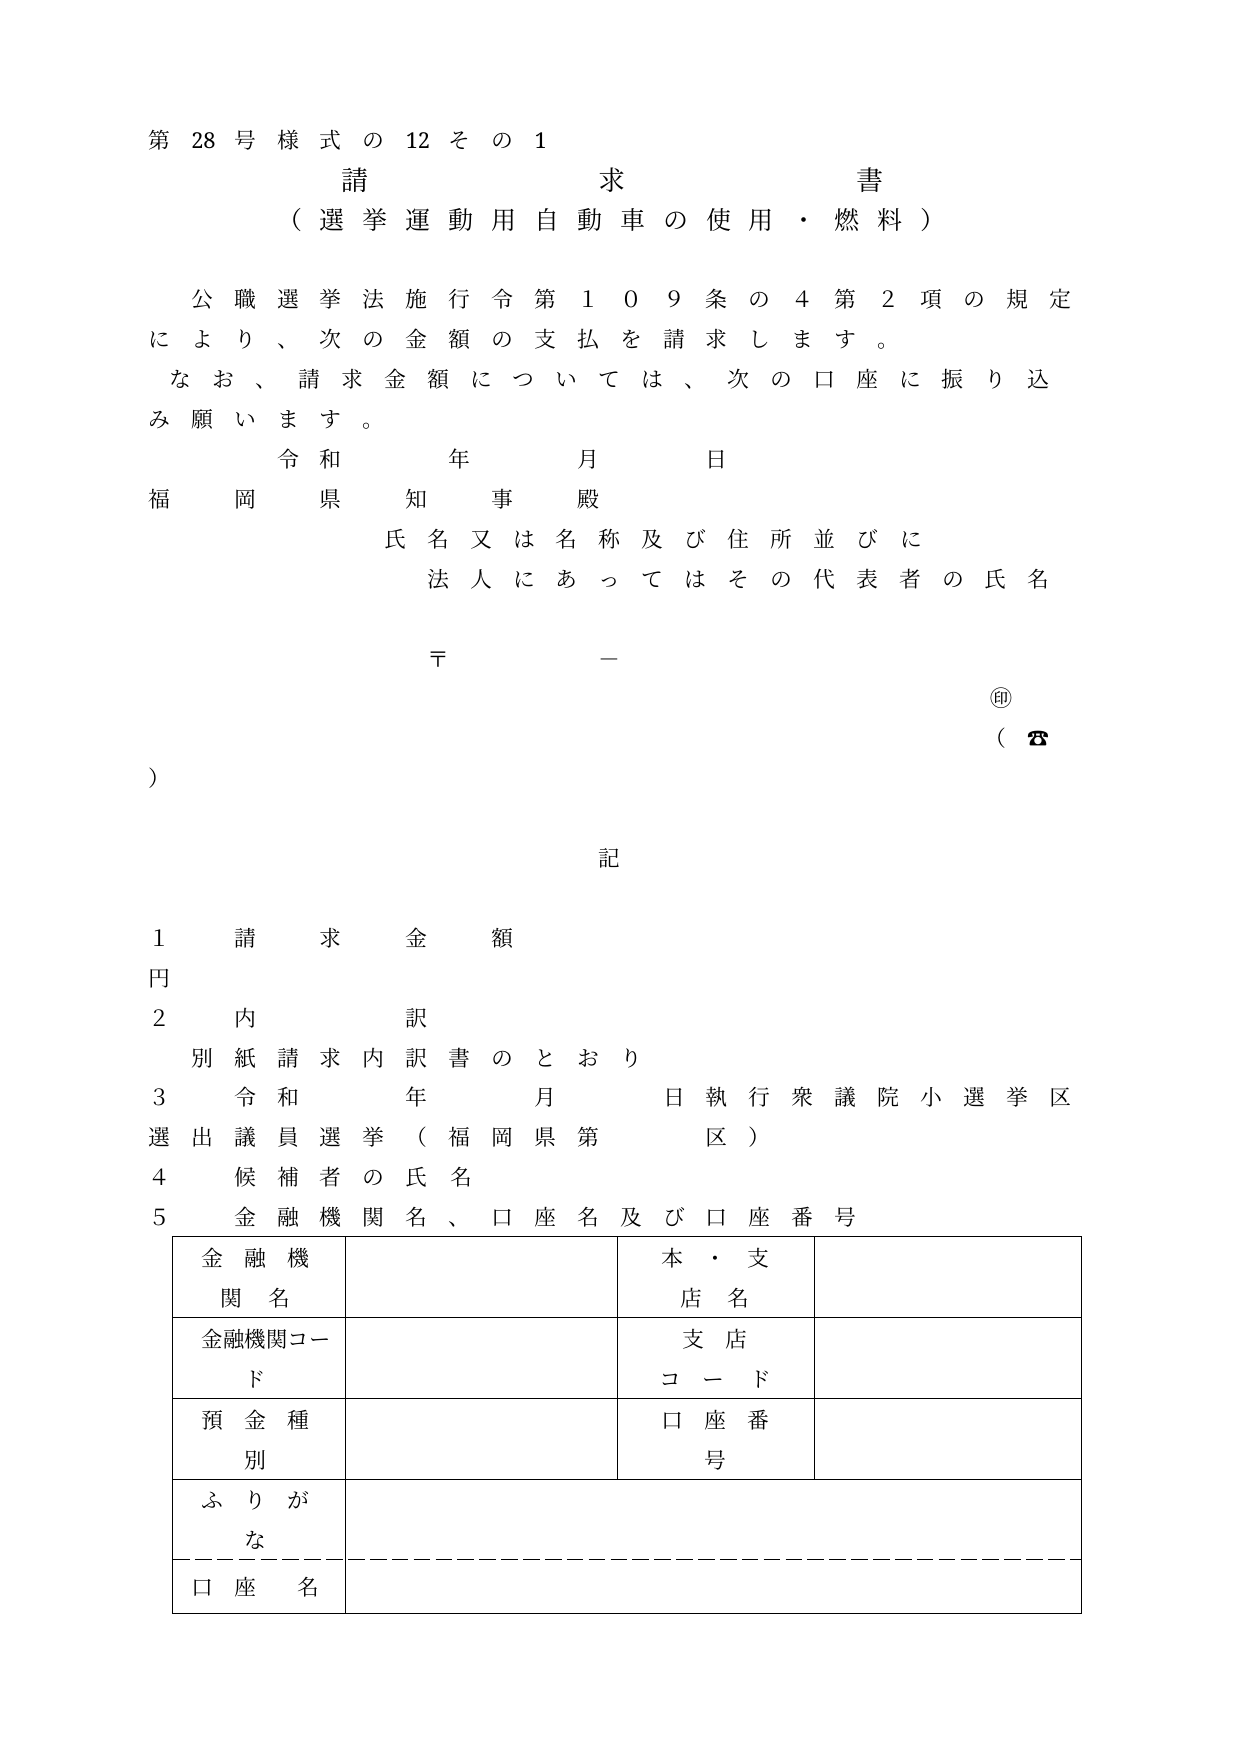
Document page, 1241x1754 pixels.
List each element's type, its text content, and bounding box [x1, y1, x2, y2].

table_cell 金融機関コード [173, 1318, 345, 1398]
table_cell [815, 1318, 1081, 1398]
table_cell 口座名 [173, 1559, 345, 1612]
text ４ 候補者の氏名 [148, 1156, 1092, 1196]
text ㊞ [148, 677, 1033, 717]
table_cell ふりがな [173, 1480, 345, 1559]
table_cell [346, 1480, 1081, 1559]
table_header 金融機関名 [173, 1237, 345, 1317]
text ３ 令和 年 月 日執行衆議院小選挙区選出議員選挙（福岡県第 区） [148, 1076, 1092, 1156]
text （選挙運動用自動車の使用・燃料） [148, 199, 1092, 239]
text 公職選挙法施行令第１０９条の４第２項の規定により、次の金額の支払を請求します。 [148, 278, 1092, 358]
table_cell 支店コード [618, 1318, 814, 1398]
text 法人にあってはその代表者の氏名 [148, 558, 1092, 598]
text （☎ ） [148, 717, 1092, 797]
text 福 岡 県 知 事 殿 [148, 478, 1092, 518]
table_header [815, 1237, 1081, 1317]
table_header 本・支店名 [618, 1237, 814, 1317]
text 第28号様式の12 その1 [148, 119, 1092, 159]
text 別紙請求内訳書のとおり [148, 1037, 1092, 1076]
text 令和 年 月 日 [148, 438, 1092, 478]
text １ 請 求 金 額 円 [148, 917, 1092, 997]
text ２ 内 訳 [148, 997, 1092, 1037]
table_cell [815, 1399, 1081, 1478]
table_cell 預金種別 [173, 1399, 345, 1478]
text 〒 － [148, 638, 1092, 677]
text ５ 金融機関名、口座名及び口座番号 [148, 1196, 1092, 1236]
table_cell 口座番号 [618, 1399, 814, 1478]
table_header [346, 1237, 617, 1317]
text なお、請求金額については、次の口座に振り込み願います。 [148, 358, 1092, 438]
text 記 [148, 837, 1092, 877]
text 請 求 書 [148, 159, 1092, 199]
table_cell [346, 1318, 617, 1398]
table_cell [346, 1559, 1081, 1612]
text 氏名又は名称及び住所並びに [148, 518, 1092, 558]
table_cell [346, 1399, 617, 1478]
